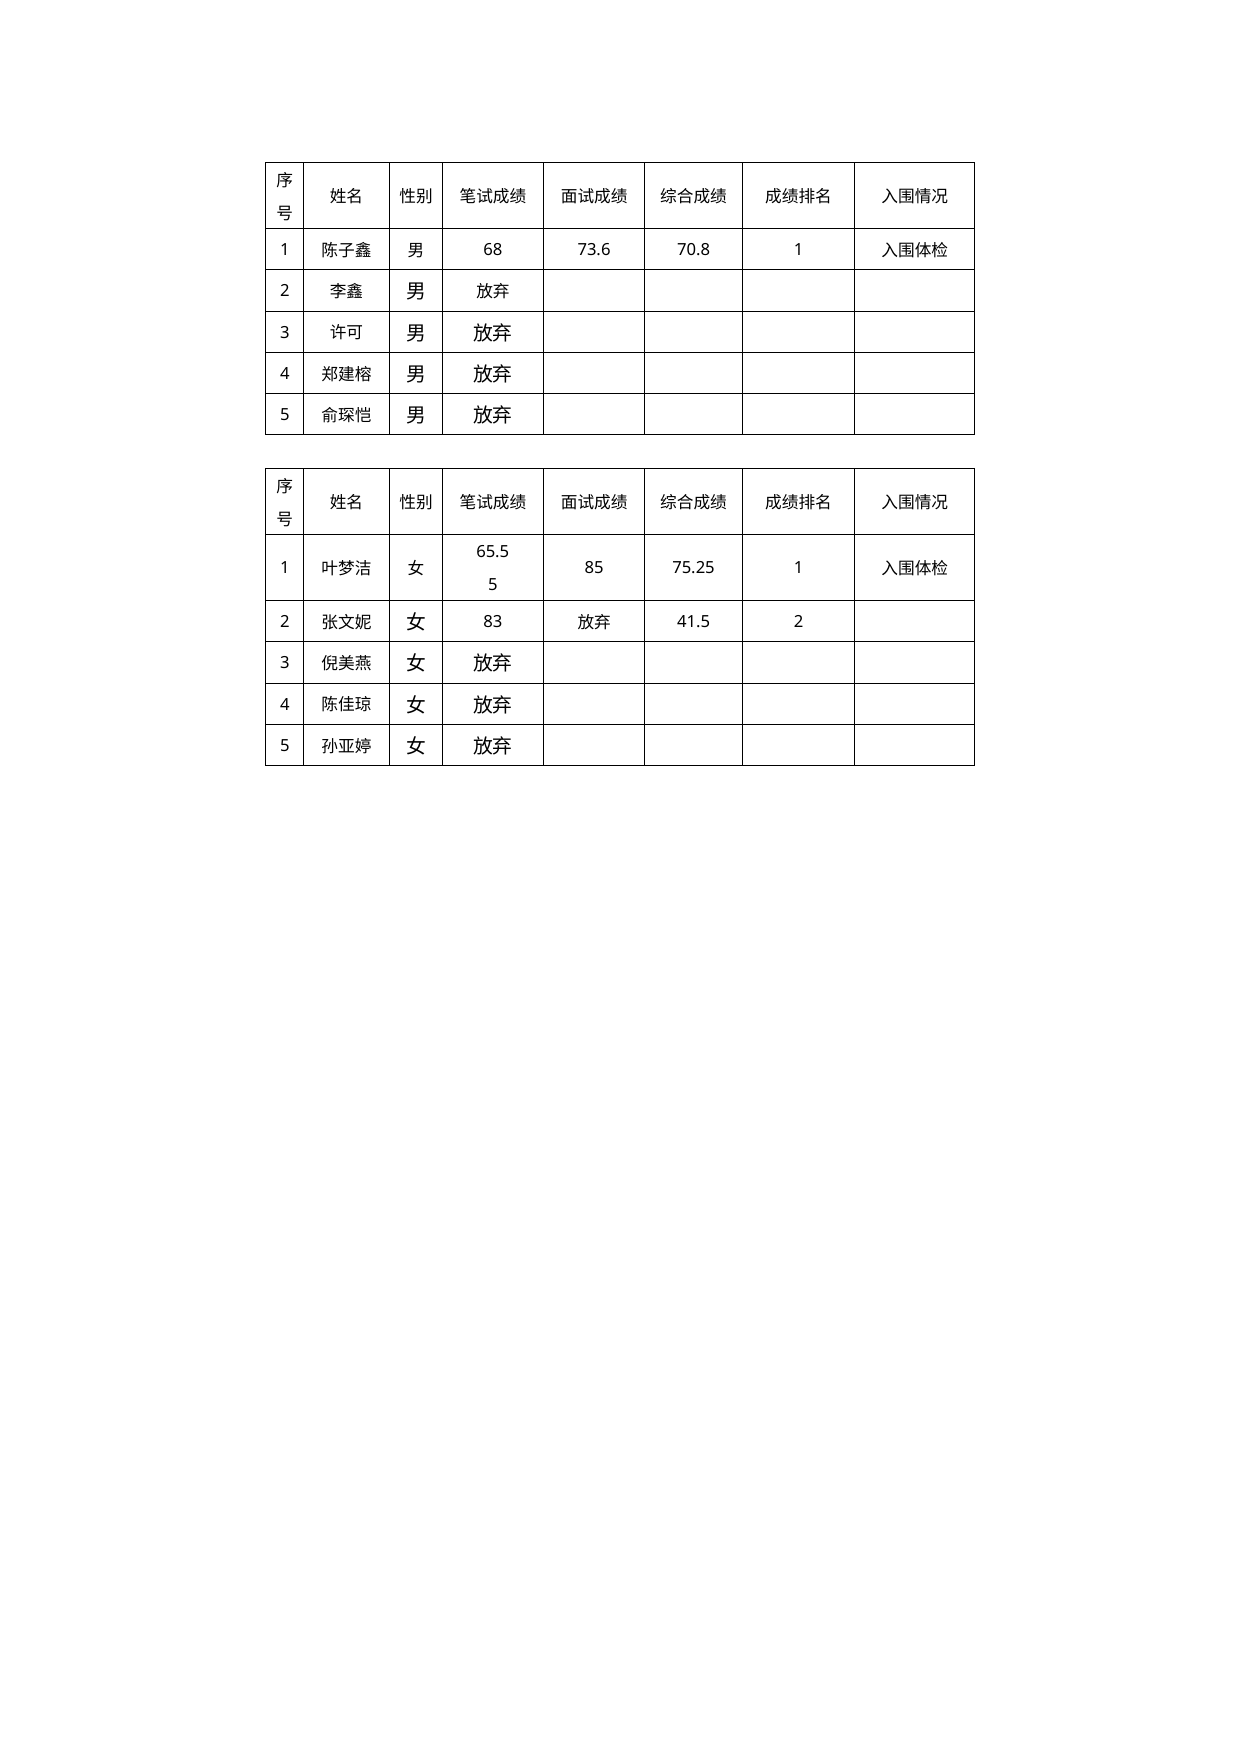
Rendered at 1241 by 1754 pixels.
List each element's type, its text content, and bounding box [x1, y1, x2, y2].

table_cell 男 [390, 353, 442, 393]
table_cell 男 [390, 229, 442, 269]
table_cell [855, 684, 974, 724]
table_cell 1 [743, 229, 854, 269]
table_cell 68 [443, 229, 543, 269]
table_cell 女 [390, 725, 442, 765]
table_cell 放弃 [443, 642, 543, 682]
table_cell 孙亚婷 [304, 725, 389, 765]
table_cell 1 [743, 535, 854, 600]
table_cell 放弃 [443, 270, 543, 311]
table_cell 放弃 [443, 312, 543, 352]
table_header 综合成绩 [645, 469, 742, 534]
table_cell 李鑫 [304, 270, 389, 311]
table_cell 女 [390, 535, 442, 600]
table_cell [743, 312, 854, 352]
table_cell 放弃 [443, 394, 543, 434]
table_cell 入围体检 [855, 229, 974, 269]
table_cell 放弃 [443, 353, 543, 393]
table_cell 女 [390, 684, 442, 724]
table_header 成绩排名 [743, 163, 854, 228]
table_cell 陈佳琼 [304, 684, 389, 724]
table_cell [855, 642, 974, 682]
table_cell 女 [390, 642, 442, 682]
table_header 序号 [266, 163, 303, 228]
table_cell 83 [443, 601, 543, 641]
table_header 姓名 [304, 163, 389, 228]
table_cell [645, 725, 742, 765]
table_cell 1 [266, 535, 303, 600]
table_cell 男 [390, 394, 442, 434]
table_header 笔试成绩 [443, 163, 543, 228]
table_cell [544, 353, 644, 393]
table_cell 73.6 [544, 229, 644, 269]
table_cell 入围体检 [855, 535, 974, 600]
table_cell 郑建榕 [304, 353, 389, 393]
table_cell 倪美燕 [304, 642, 389, 682]
table_cell 放弃 [544, 601, 644, 641]
table_cell [743, 270, 854, 311]
table_cell 75.25 [645, 535, 742, 600]
table_cell 俞琛恺 [304, 394, 389, 434]
table_cell [645, 684, 742, 724]
table_cell [743, 642, 854, 682]
table_cell 3 [266, 642, 303, 682]
table_cell 陈子鑫 [304, 229, 389, 269]
table_cell 2 [266, 270, 303, 311]
table_cell [544, 684, 644, 724]
table_cell [645, 394, 742, 434]
table_cell 2 [266, 601, 303, 641]
table_cell [855, 394, 974, 434]
table_header 性别 [390, 469, 442, 534]
table_header 序号 [266, 469, 303, 534]
table_cell 许可 [304, 312, 389, 352]
table_cell [645, 353, 742, 393]
table_header 性别 [390, 163, 442, 228]
table_cell [544, 270, 644, 311]
table_cell 3 [266, 312, 303, 352]
table_cell [855, 725, 974, 765]
table_header 入围情况 [855, 163, 974, 228]
table_cell [855, 270, 974, 311]
table_cell [645, 270, 742, 311]
table_cell [855, 601, 974, 641]
table_cell 70.8 [645, 229, 742, 269]
table_cell [544, 394, 644, 434]
table_cell [743, 394, 854, 434]
table_cell 65.5 5 [443, 535, 543, 600]
table_cell [743, 725, 854, 765]
table_cell [743, 684, 854, 724]
table_cell [645, 642, 742, 682]
table_cell 2 [743, 601, 854, 641]
table_cell 叶梦洁 [304, 535, 389, 600]
table_cell 男 [390, 270, 442, 311]
table_cell [544, 312, 644, 352]
table_cell [544, 725, 644, 765]
table_cell 放弃 [443, 684, 543, 724]
table_cell 4 [266, 684, 303, 724]
table_cell [645, 312, 742, 352]
table_cell [544, 642, 644, 682]
table_header 综合成绩 [645, 163, 742, 228]
table_cell 41.5 [645, 601, 742, 641]
table_cell [855, 353, 974, 393]
table_cell 85 [544, 535, 644, 600]
table_header 入围情况 [855, 469, 974, 534]
table_cell [743, 353, 854, 393]
table_header 姓名 [304, 469, 389, 534]
table_header 面试成绩 [544, 163, 644, 228]
table_cell 放弃 [443, 725, 543, 765]
table_header 成绩排名 [743, 469, 854, 534]
table_header 面试成绩 [544, 469, 644, 534]
table_cell 男 [390, 312, 442, 352]
table_cell 张文妮 [304, 601, 389, 641]
table_cell 4 [266, 353, 303, 393]
table_cell 1 [266, 229, 303, 269]
table_cell 5 [266, 394, 303, 434]
table_cell [855, 312, 974, 352]
table_header 笔试成绩 [443, 469, 543, 534]
table_cell 5 [266, 725, 303, 765]
table_cell 女 [390, 601, 442, 641]
